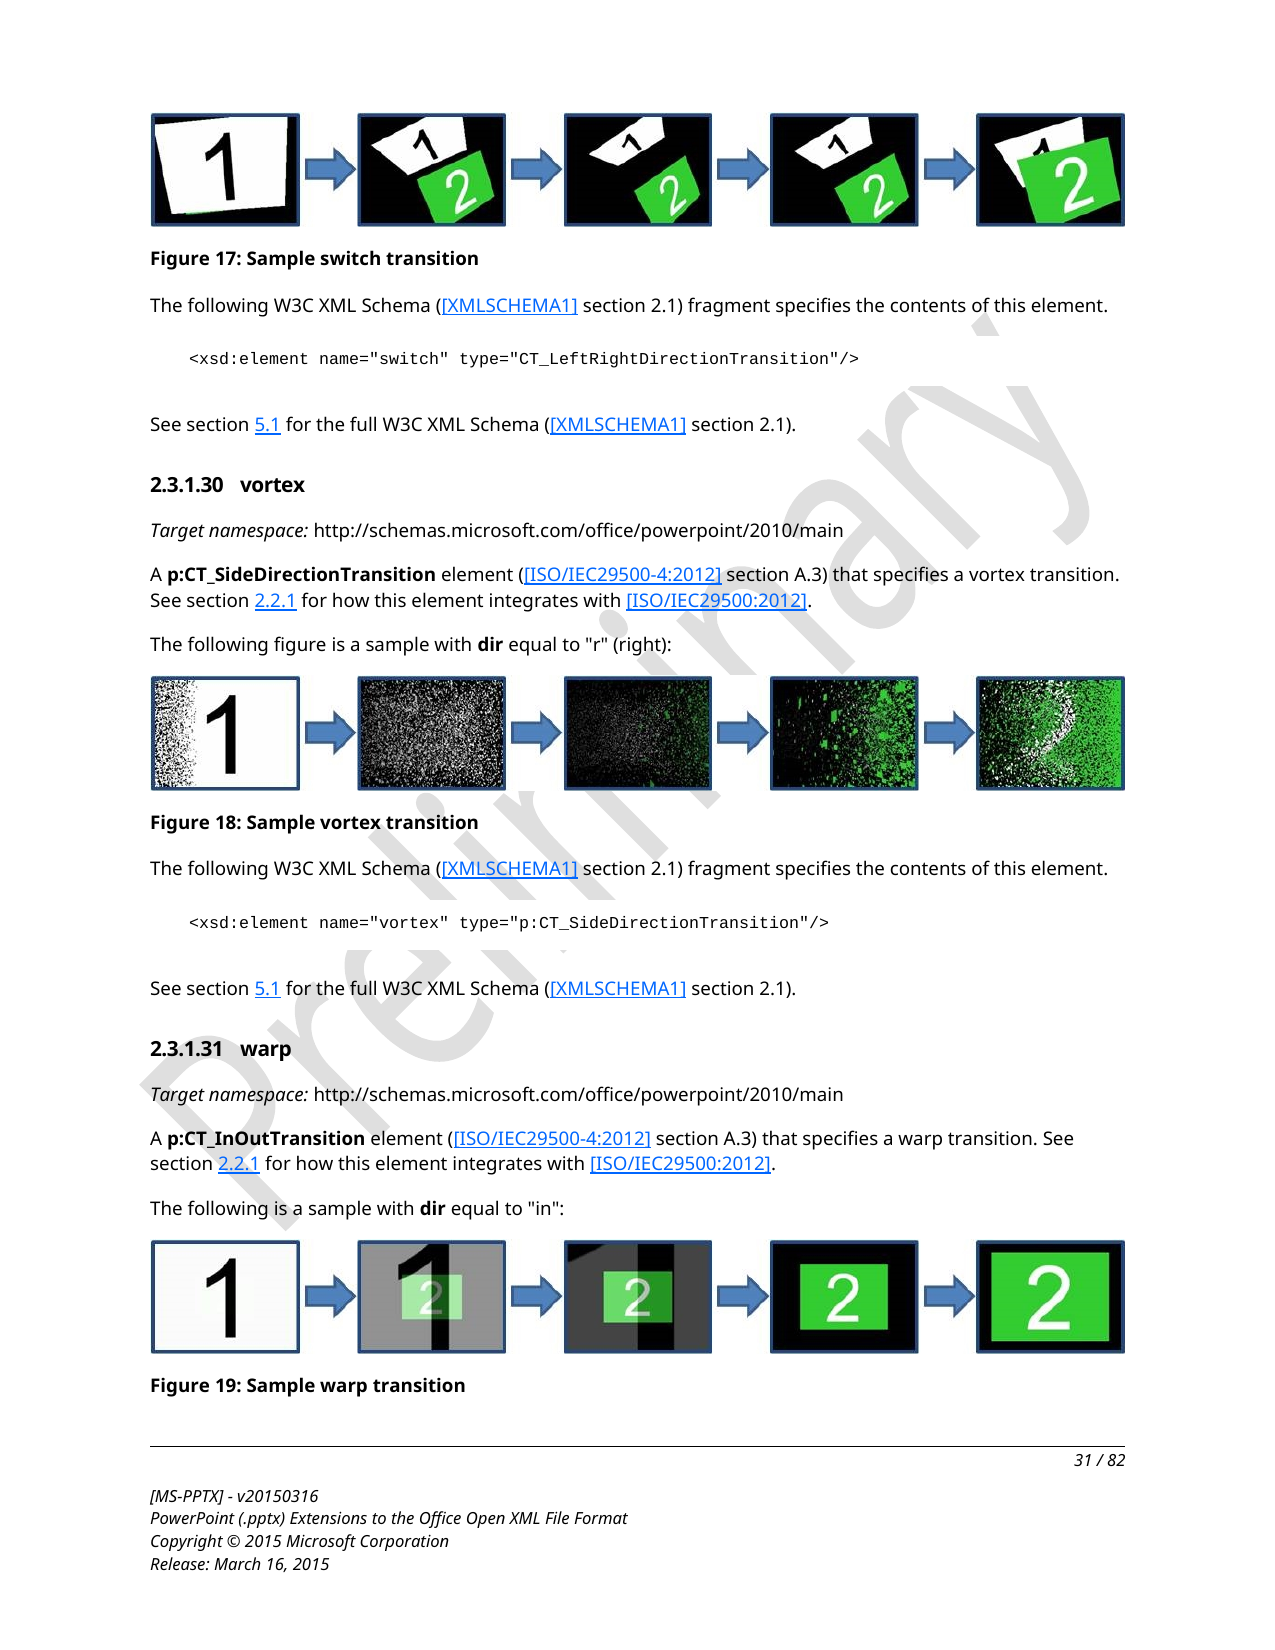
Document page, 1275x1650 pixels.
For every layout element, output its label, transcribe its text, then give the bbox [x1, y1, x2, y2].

text <xsd:element name="vortex" type="p:CT_SideDirectionTransition"/> [175, 906, 1137, 943]
text The following W3C XML Schema ([XMLSCHEMA1] section 2.1) fragment specifies the contents of this element. [150, 855, 1125, 881]
text The following W3C XML Schema ([XMLSCHEMA1] section 2.1) fragment specifies the contents of this element. [150, 292, 1125, 318]
subtitle vortex [150, 470, 1125, 499]
text The following is a sample with dir equal to "in": [150, 1195, 1125, 1220]
text A p:CT_InOutTransition element ([ISO/IEC29500-4:2012] section A.3) that specifies a warp transition. See section 2.2.1 for how this element integrates with [ISO/IEC29500:2012]. [150, 1125, 1125, 1176]
subtitle warp [150, 1034, 1125, 1062]
text <xsd:element name="switch" type="CT_LeftRightDirectionTransition"/> [175, 343, 1137, 380]
text See section 5.1 for the full W3C XML Schema ([XMLSCHEMA1] section 2.1). [150, 975, 1125, 1000]
text Target namespace: http://schemas.microsoft.com/office/powerpoint/2010/main [150, 1081, 1125, 1106]
text See section 5.1 for the full W3C XML Schema ([XMLSCHEMA1] section 2.1). [150, 411, 1125, 437]
text Target namespace: http://schemas.microsoft.com/office/powerpoint/2010/main [150, 517, 1125, 543]
text A p:CT_SideDirectionTransition element ([ISO/IEC29500-4:2012] section A.3) that specifies a vortex transition. See section 2.2.1 for how this element integrates with [ISO/IEC29500:2012]. [150, 562, 1125, 613]
text The following figure is a sample with dir equal to "r" (right): [150, 632, 1125, 657]
